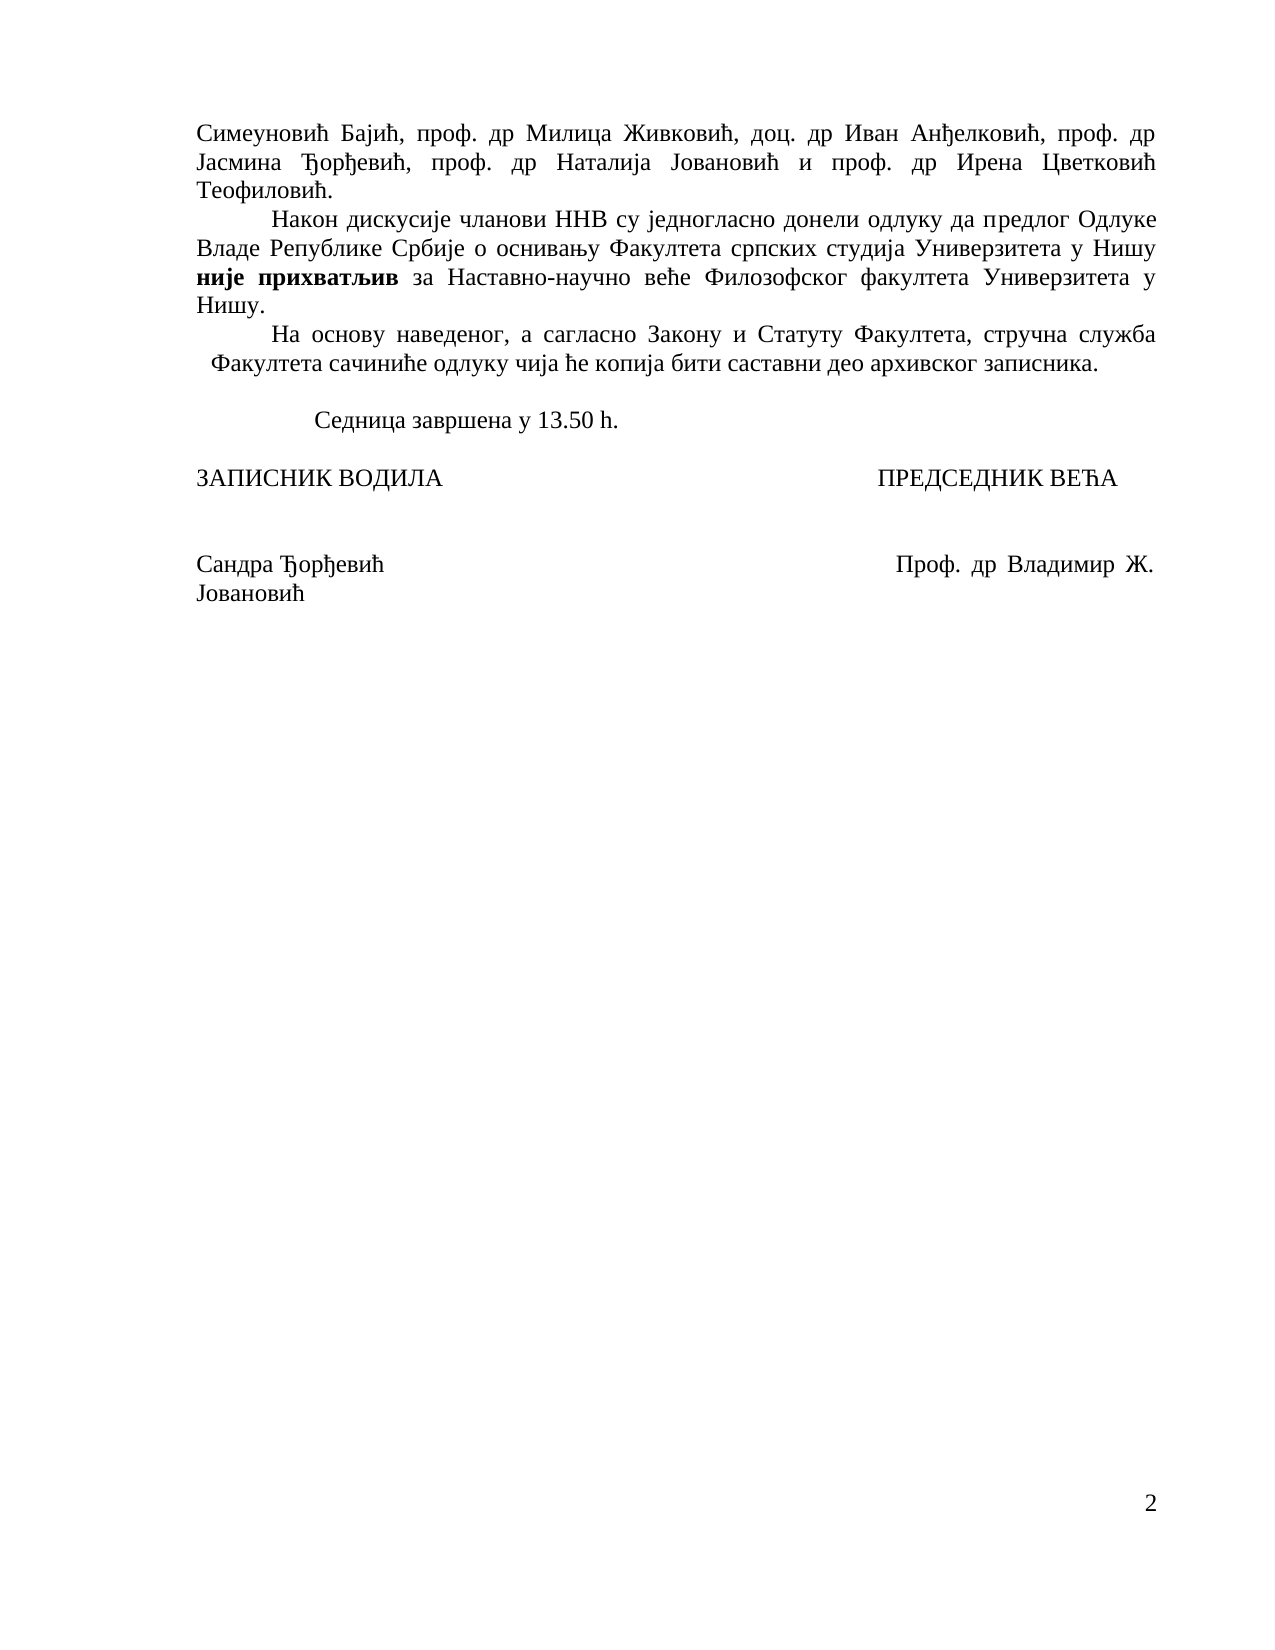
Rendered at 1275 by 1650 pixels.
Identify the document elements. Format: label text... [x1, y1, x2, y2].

text Након дискусије чланови ННВ су једногласно донели одлуку да предлог Одлуке Владе Републике Србије о оснивању Факултета српских студија Универзитета у Нишу није прихватљив за Наставно-научно веће Филозофског факултета Универзитета у Нишу. [196, 204, 1157, 319]
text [196, 118, 1157, 204]
text Сандра Ђорђевић Проф. др Владимир Ж. Јовановић [196, 549, 1157, 607]
text ЗАПИСНИК ВОДИЛА ПРЕДСЕДНИК ВЕЋА [196, 463, 1157, 492]
text На основу наведеног, а сагласно Закону и Статуту Факултета, стручна служба Факултета сачиниће одлуку чија ће копија бити саставни део архивског записника. [211, 319, 1157, 377]
text Седница завршена у 13.50 h. [196, 406, 1157, 434]
